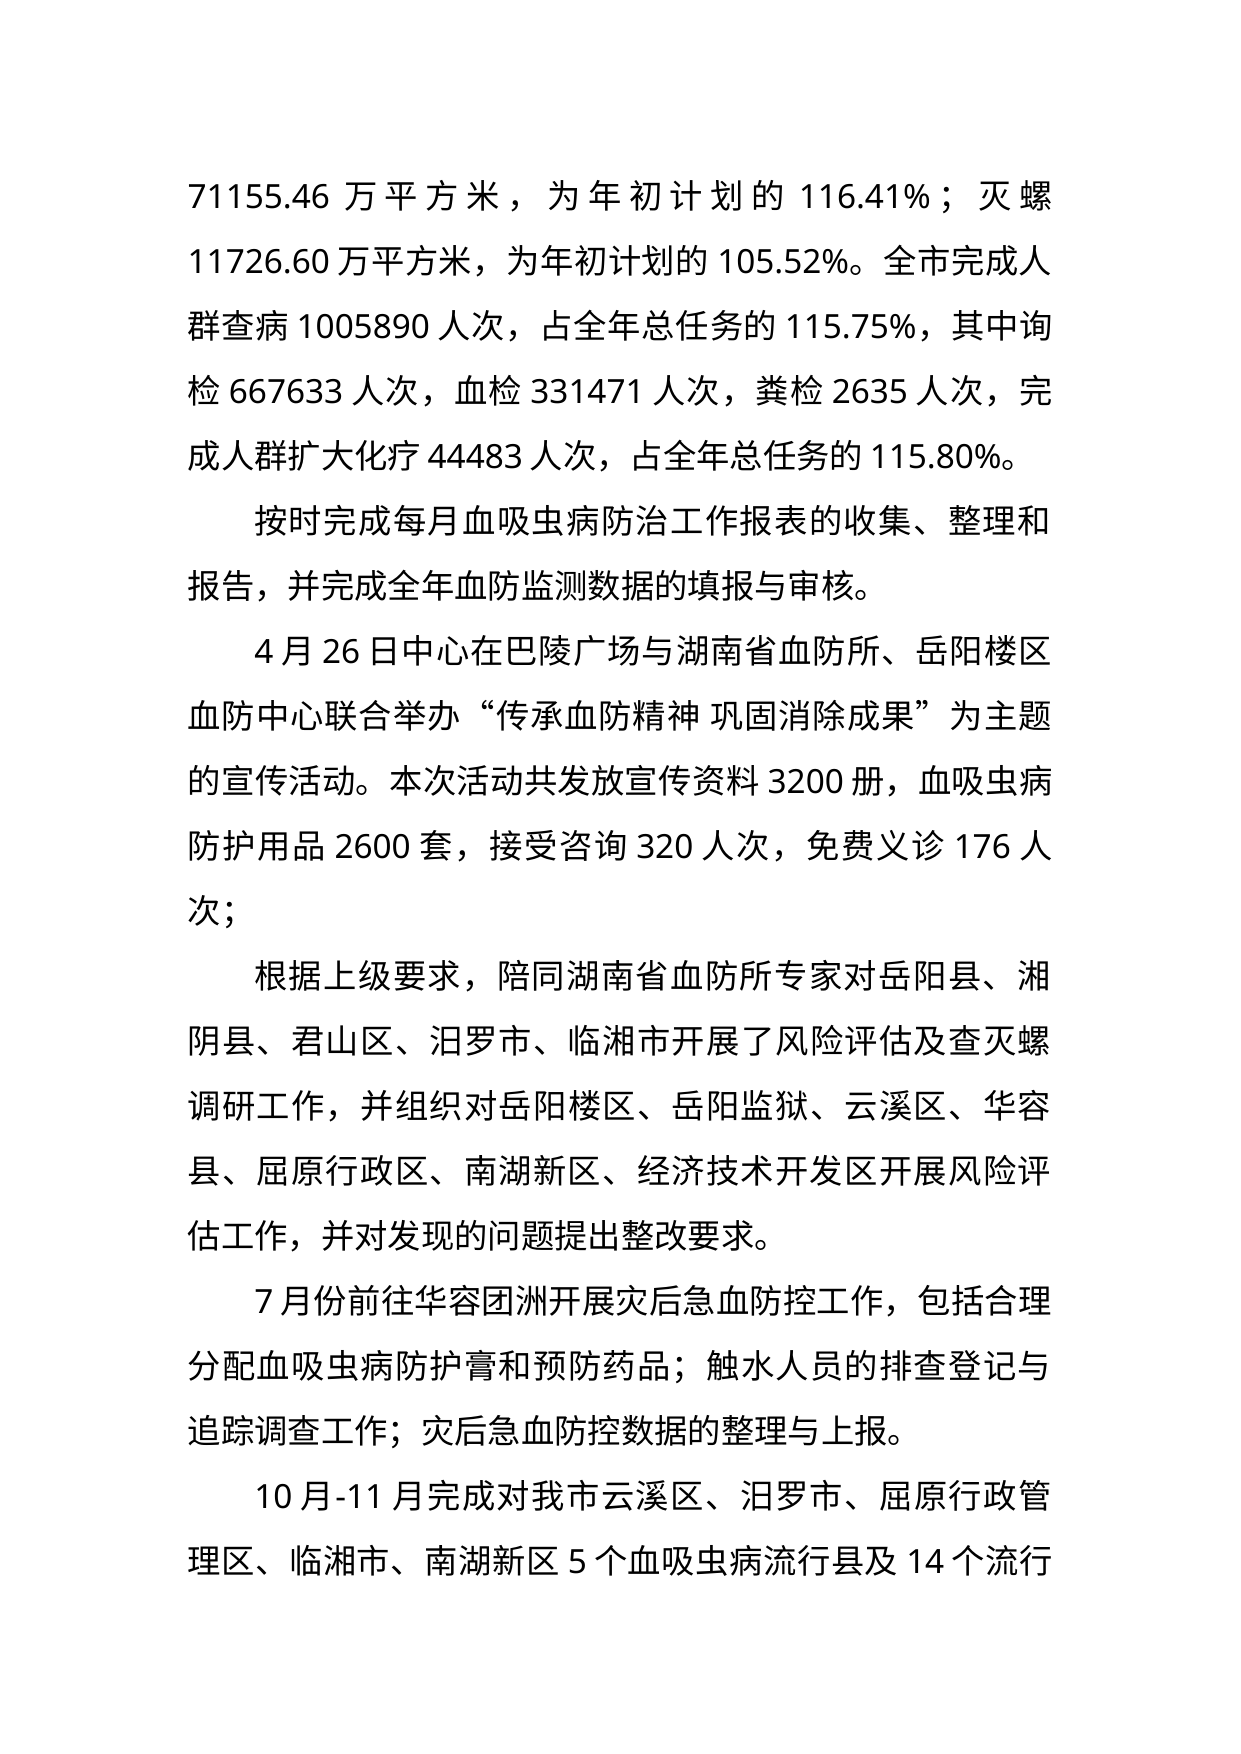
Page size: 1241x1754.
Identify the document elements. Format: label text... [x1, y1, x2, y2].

list 根据上级要求，陪同湖南省血防所专家对岳阳县、湘阴县、君山区、汨罗市、临湘市开展了风险评估及查灭螺调研工作，并组织对岳阳楼区、岳阳监狱、云溪区、华容县、屈原行政区、南湖新区、经济技术开发区开展风险评估工作，并对发现的问题提出整改要求。 [187, 942, 1053, 1267]
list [187, 1462, 1053, 1592]
list 4月26日中心在巴陵广场与湖南省血防所、岳阳楼区血防中心联合举办“传承血防精神 巩固消除成果”为主题的宣传活动。本次活动共发放宣传资料3200册，血吸虫病防护用品2600套，接受咨询320人次，免费义诊176人次； [187, 617, 1053, 942]
list 按时完成每月血吸虫病防治工作报表的收集、整理和报告，并完成全年血防监测数据的填报与审核。 [187, 487, 1053, 617]
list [187, 162, 1053, 487]
list 7月份前往华容团洲开展灾后急血防控工作，包括合理分配血吸虫病防护膏和预防药品；触水人员的排查登记与追踪调查工作；灾后急血防控数据的整理与上报。 [187, 1267, 1053, 1462]
